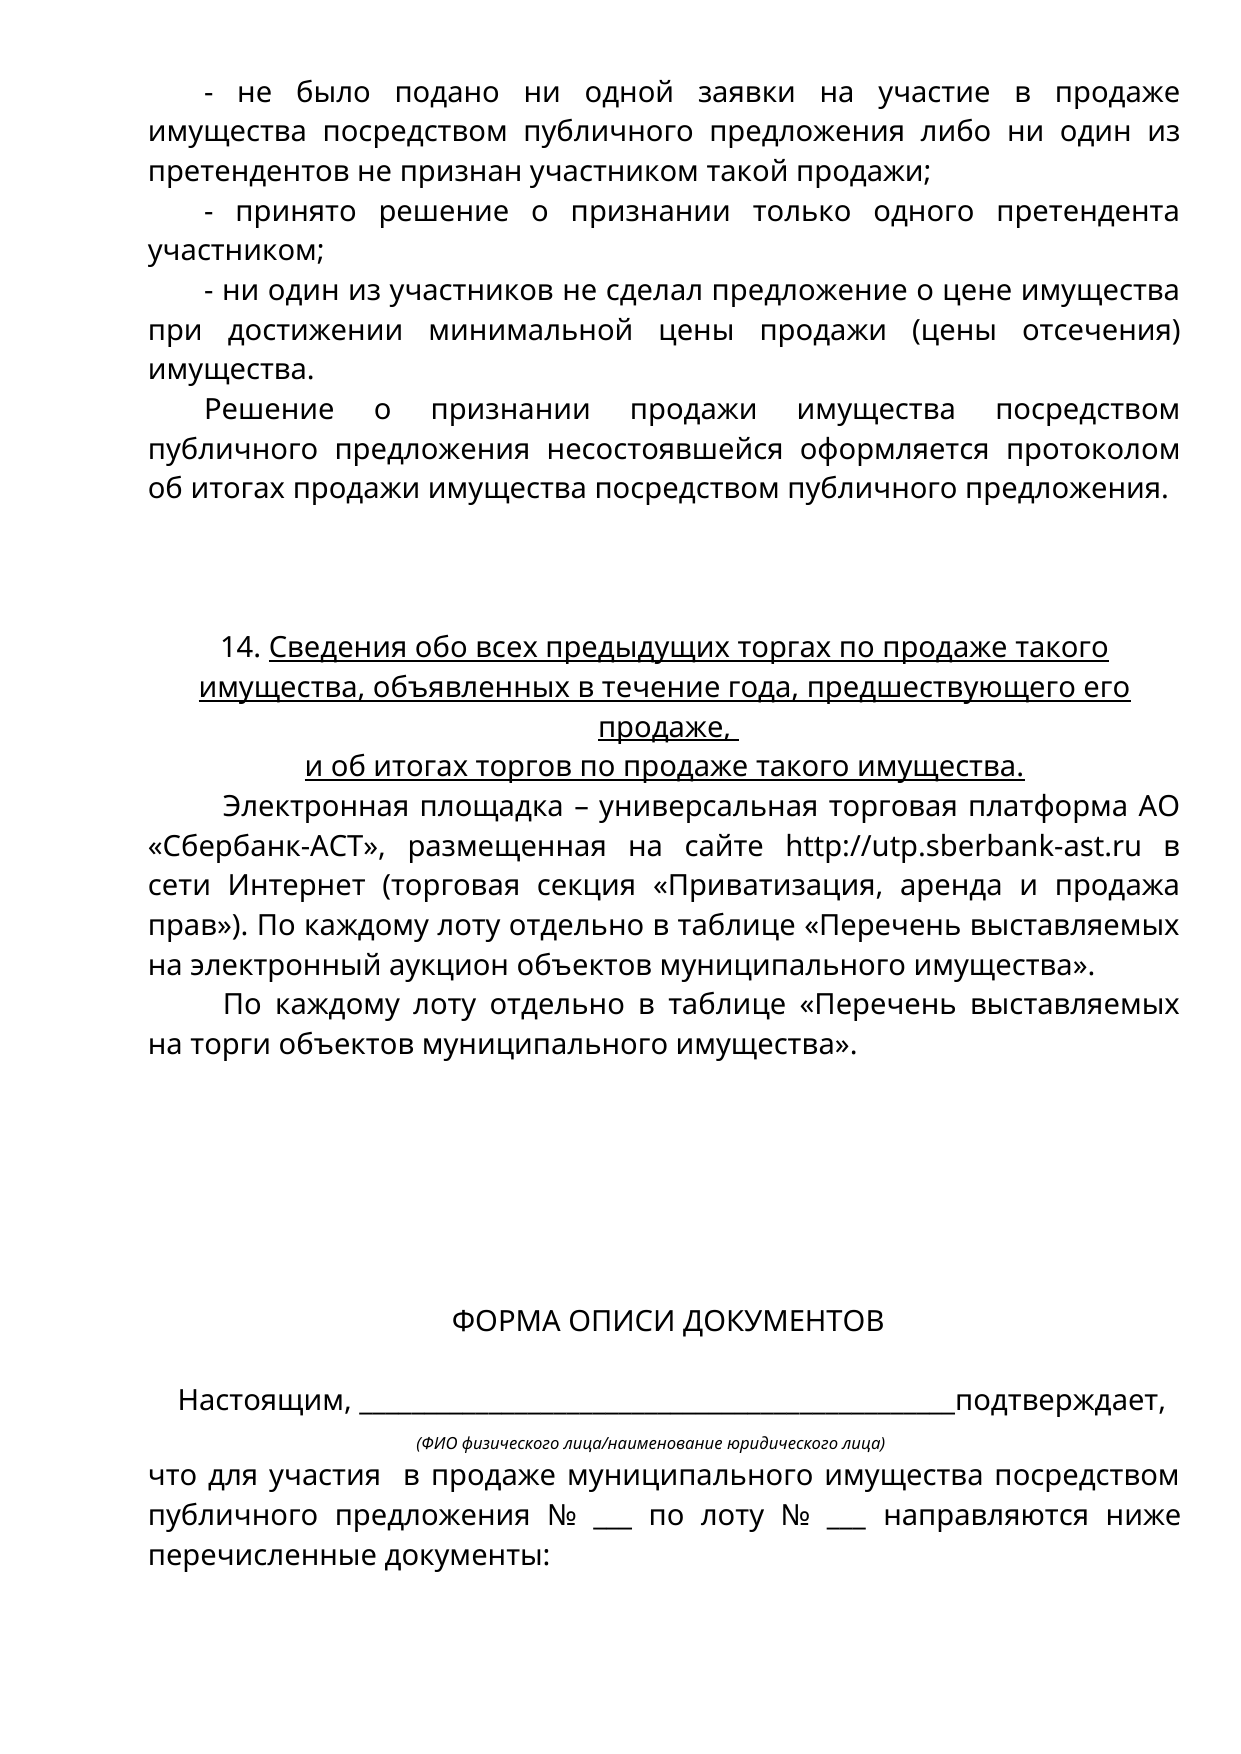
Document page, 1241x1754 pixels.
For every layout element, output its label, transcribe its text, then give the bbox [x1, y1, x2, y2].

text - ни один из участников не сделал предложение о цене имущества при достижении минимальной цены продажи (цены отсечения) имущества. [148, 269, 1181, 388]
text ФОРМА ОПИСИ ДОКУМЕНТОВ [148, 1300, 1181, 1340]
text - принято решение о признании только одного претендента участником; [148, 190, 1181, 269]
text что для участия в продаже муниципального имущества посредством публичного предложения № ___ по лоту № ___ направляются ниже перечисленные документы: [148, 1454, 1181, 1573]
text и об итогах торгов по продаже такого имущества. [148, 746, 1181, 785]
subtitle Настоящим, ______________________________________________подтверждает, [177, 1379, 1187, 1419]
text - не было подано ни одной заявки на участие в продаже имущества посредством публичного предложения либо ни один из претендентов не признан участником такой продажи; [148, 71, 1181, 190]
text По каждому лоту отдельно в таблице «Перечень выставляемых на торги объектов муниципального имущества». [148, 984, 1181, 1063]
text 14. Сведения обо всех предыдущих торгах по продаже такого имущества, объявленных в течение года, предшествующего его продаже, [148, 626, 1181, 746]
text Решение о признании продажи имущества посредством публичного предложения несостоявшейся оформляется протоколом об итогах продажи имущества посредством публичного предложения. [148, 388, 1181, 507]
text Электронная площадка – универсальная торговая платформа АО «Сбербанк-АСТ», размещенная на сайте http://utp.sberbank-ast.ru в сети Интернет (торговая секция «Приватизация, аренда и продажа прав»). По каждому лоту отдельно в таблице «Перечень выставляемых на электронный аукцион объектов муниципального имущества». [148, 785, 1181, 984]
text (ФИО физического лица/наименование юридического лица) [148, 1432, 1181, 1454]
